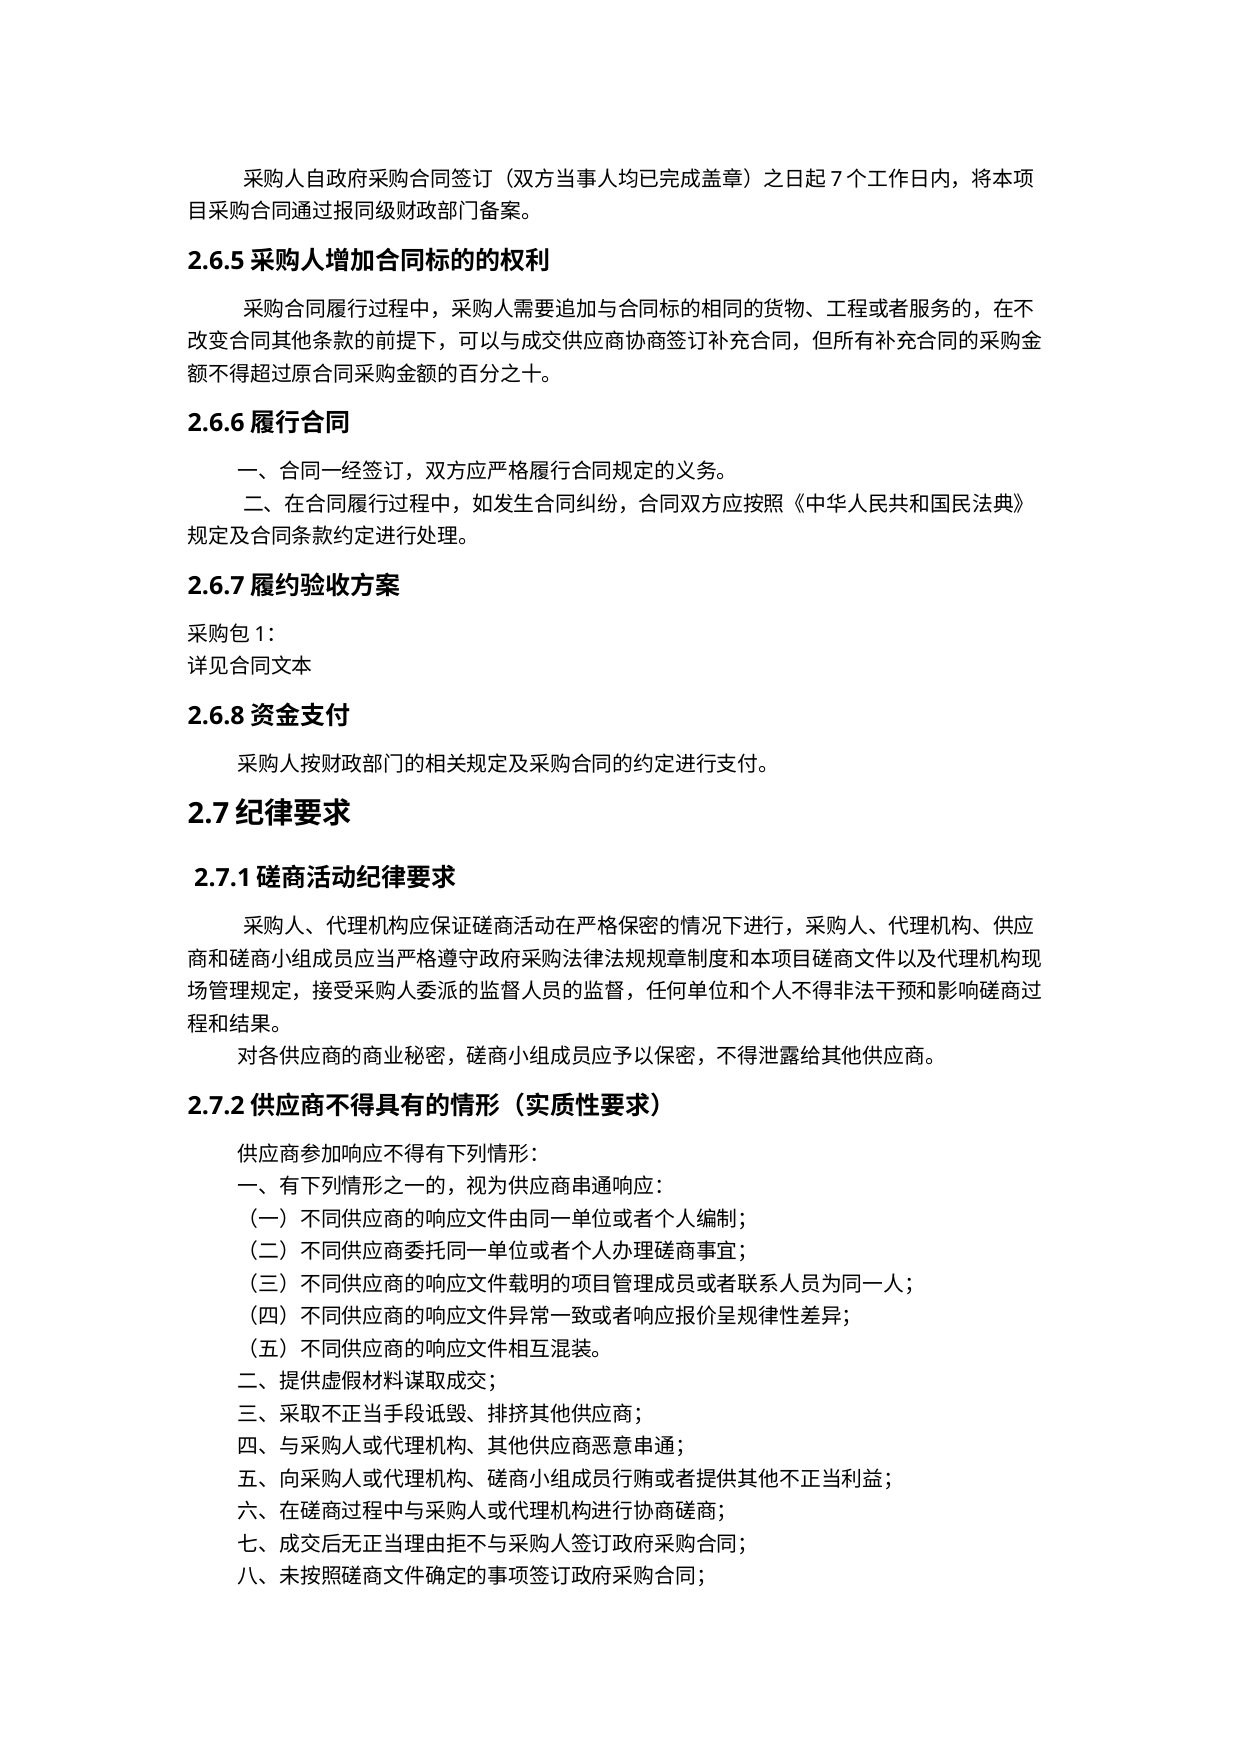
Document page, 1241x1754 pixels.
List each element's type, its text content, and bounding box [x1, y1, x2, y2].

text 四、与采购人或代理机构、其他供应商恶意串通； [187, 1429, 1053, 1462]
text 二、在合同履行过程中，如发生合同纠纷，合同双方应按照《中华人民共和国民法典》规定及合同条款约定进行处理。 [187, 487, 1053, 552]
text 2.7.2供应商不得具有的情形（实质性要求） [187, 1072, 1053, 1137]
text 三、采取不正当手段诋毁、排挤其他供应商； [187, 1397, 1053, 1429]
text 2.6.6履行合同 [187, 389, 1053, 454]
text 采购人、代理机构应保证磋商活动在严格保密的情况下进行，采购人、代理机构、供应商和磋商小组成员应当严格遵守政府采购法律法规规章制度和本项目磋商文件以及代理机构现场管理规定，接受采购人委派的监督人员的监督，任何单位和个人不得非法干预和影响磋商过程和结果。 [187, 909, 1053, 1039]
text 2.6.5采购人增加合同标的的权利 [187, 227, 1053, 292]
text 采购人自政府采购合同签订（双方当事人均已完成盖章）之日起7个工作日内，将本项目采购合同通过报同级财政部门备案。 [187, 162, 1053, 227]
text 二、提供虚假材料谋取成交； [187, 1364, 1053, 1397]
text 八、未按照磋商文件确定的事项签订政府采购合同； [187, 1559, 1053, 1592]
text 一、有下列情形之一的，视为供应商串通响应： [187, 1169, 1053, 1202]
text 对各供应商的商业秘密，磋商小组成员应予以保密，不得泄露给其他供应商。 [187, 1039, 1053, 1072]
text 采购人按财政部门的相关规定及采购合同的约定进行支付。 [187, 747, 1053, 779]
text 2.6.7履约验收方案 [187, 552, 1053, 617]
text 一、合同一经签订，双方应严格履行合同规定的义务。 [187, 454, 1053, 487]
text 五、向采购人或代理机构、磋商小组成员行贿或者提供其他不正当利益； [187, 1462, 1053, 1494]
text 六、在磋商过程中与采购人或代理机构进行协商磋商； [187, 1494, 1053, 1527]
text 详见合同文本 [187, 649, 1053, 682]
text （四）不同供应商的响应文件异常一致或者响应报价呈规律性差异； [187, 1299, 1053, 1332]
text 采购包1： [187, 617, 1053, 649]
text 2.7.1磋商活动纪律要求 [187, 844, 1053, 909]
text 采购合同履行过程中，采购人需要追加与合同标的相同的货物、工程或者服务的，在不改变合同其他条款的前提下，可以与成交供应商协商签订补充合同，但所有补充合同的采购金额不得超过原合同采购金额的百分之十。 [187, 292, 1053, 389]
text （一）不同供应商的响应文件由同一单位或者个人编制； [187, 1202, 1053, 1234]
text （五）不同供应商的响应文件相互混装。 [187, 1332, 1053, 1364]
text 七、成交后无正当理由拒不与采购人签订政府采购合同； [187, 1527, 1053, 1559]
text 2.6.8资金支付 [187, 682, 1053, 747]
text （二）不同供应商委托同一单位或者个人办理磋商事宜； [187, 1234, 1053, 1267]
text 2.7纪律要求 [187, 779, 1053, 844]
text 供应商参加响应不得有下列情形： [187, 1137, 1053, 1169]
text （三）不同供应商的响应文件载明的项目管理成员或者联系人员为同一人； [187, 1267, 1053, 1299]
